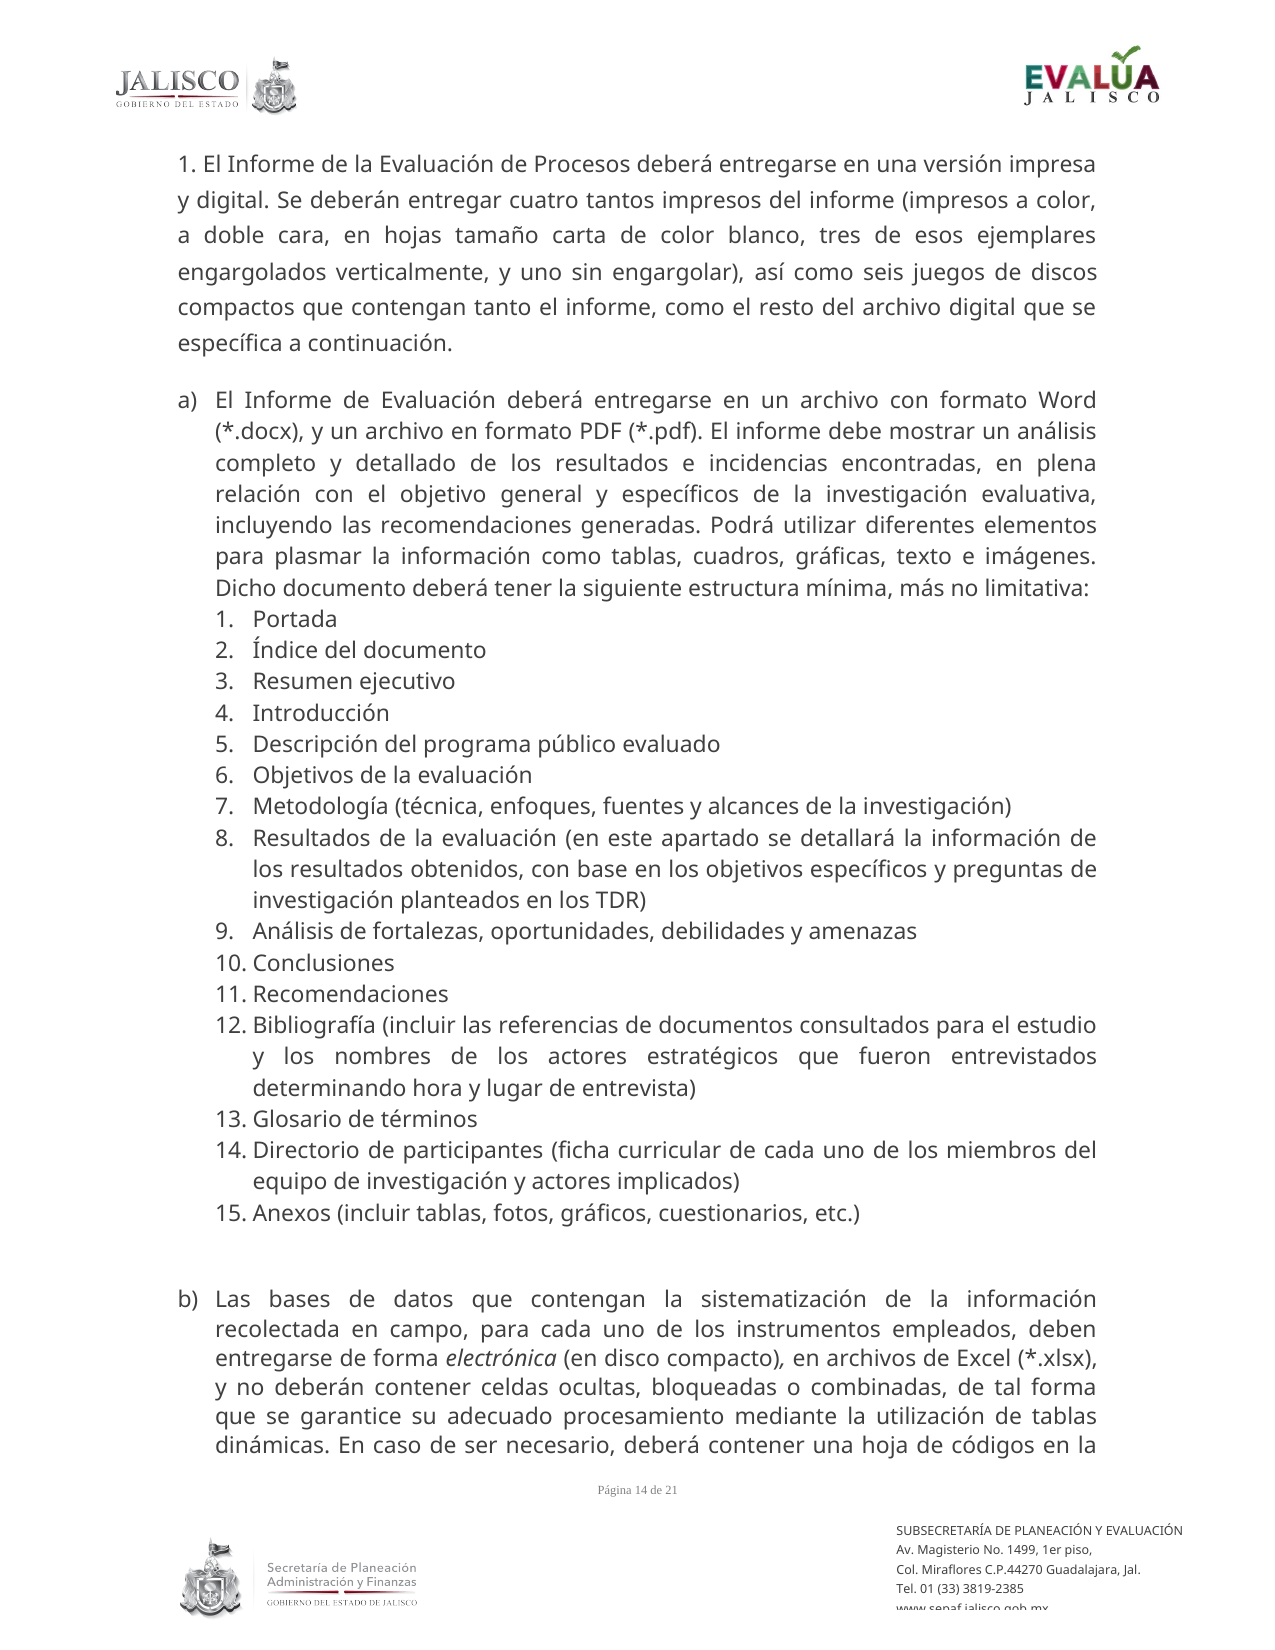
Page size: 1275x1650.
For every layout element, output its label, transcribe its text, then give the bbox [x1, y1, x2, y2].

picture [153, 1530, 448, 1625]
list Conclusiones [215, 947, 1098, 978]
list Directorio de participantes (ficha curricular de cada uno de los miembros del equipo de investigación y actores implicados) [215, 1134, 1098, 1197]
list Índice del documento [215, 634, 1098, 665]
list Anexos (incluir tablas, fotos, gráficos, cuestionarios, etc.) [215, 1197, 1098, 1228]
list Recomendaciones [215, 978, 1098, 1009]
list Metodología (técnica, enfoques, fuentes y alcances de la investigación) [215, 790, 1098, 822]
list Portada [215, 603, 1098, 634]
list Objetivos de la evaluación [215, 759, 1098, 790]
picture [116, 55, 298, 116]
list Análisis de fortalezas, oportunidades, debilidades y amenazas [215, 915, 1098, 947]
list Descripción del programa público evaluado [215, 728, 1098, 759]
list Resumen ejecutivo [215, 665, 1098, 697]
picture [1018, 40, 1173, 117]
list Glosario de términos [215, 1103, 1098, 1134]
text 1. El Informe de la Evaluación de Procesos deberá entregarse en una versión impresa y digital. Se deberán entregar cuatro tantos impresos del informe (impresos a color, a doble cara, en hojas tamaño carta de color blanco, tres de esos ejemplares engargolados verticalmente, y uno sin engargolar), así como seis juegos de discos compactos que contengan tanto el informe, como el resto del archivo digital que se específica a continuación. [177, 148, 1098, 358]
list El Informe de Evaluación deberá entregarse en un archivo con formato Word (*.docx), y un archivo en formato PDF (*.pdf). El informe debe mostrar un análisis completo y detallado de los resultados e incidencias encontradas, en plena relación con el objetivo general y específicos de la investigación evaluativa, incluyendo las recomendaciones generadas. Podrá utilizar diferentes elementos para plasmar la información como tablas, cuadros, gráficas, texto e imágenes. Dicho documento deberá tener la siguiente estructura mínima, más no limitativa: [177, 384, 1098, 603]
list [177, 1284, 1098, 1459]
list Resultados de la evaluación (en este apartado se detallará la información de los resultados obtenidos, con base en los objetivos específicos y preguntas de investigación planteados en los TDR) [215, 822, 1098, 915]
list Bibliografía (incluir las referencias de documentos consultados para el estudio y los nombres de los actores estratégicos que fueron entrevistados determinando hora y lugar de entrevista) [215, 1009, 1098, 1103]
list Introducción [215, 697, 1098, 728]
